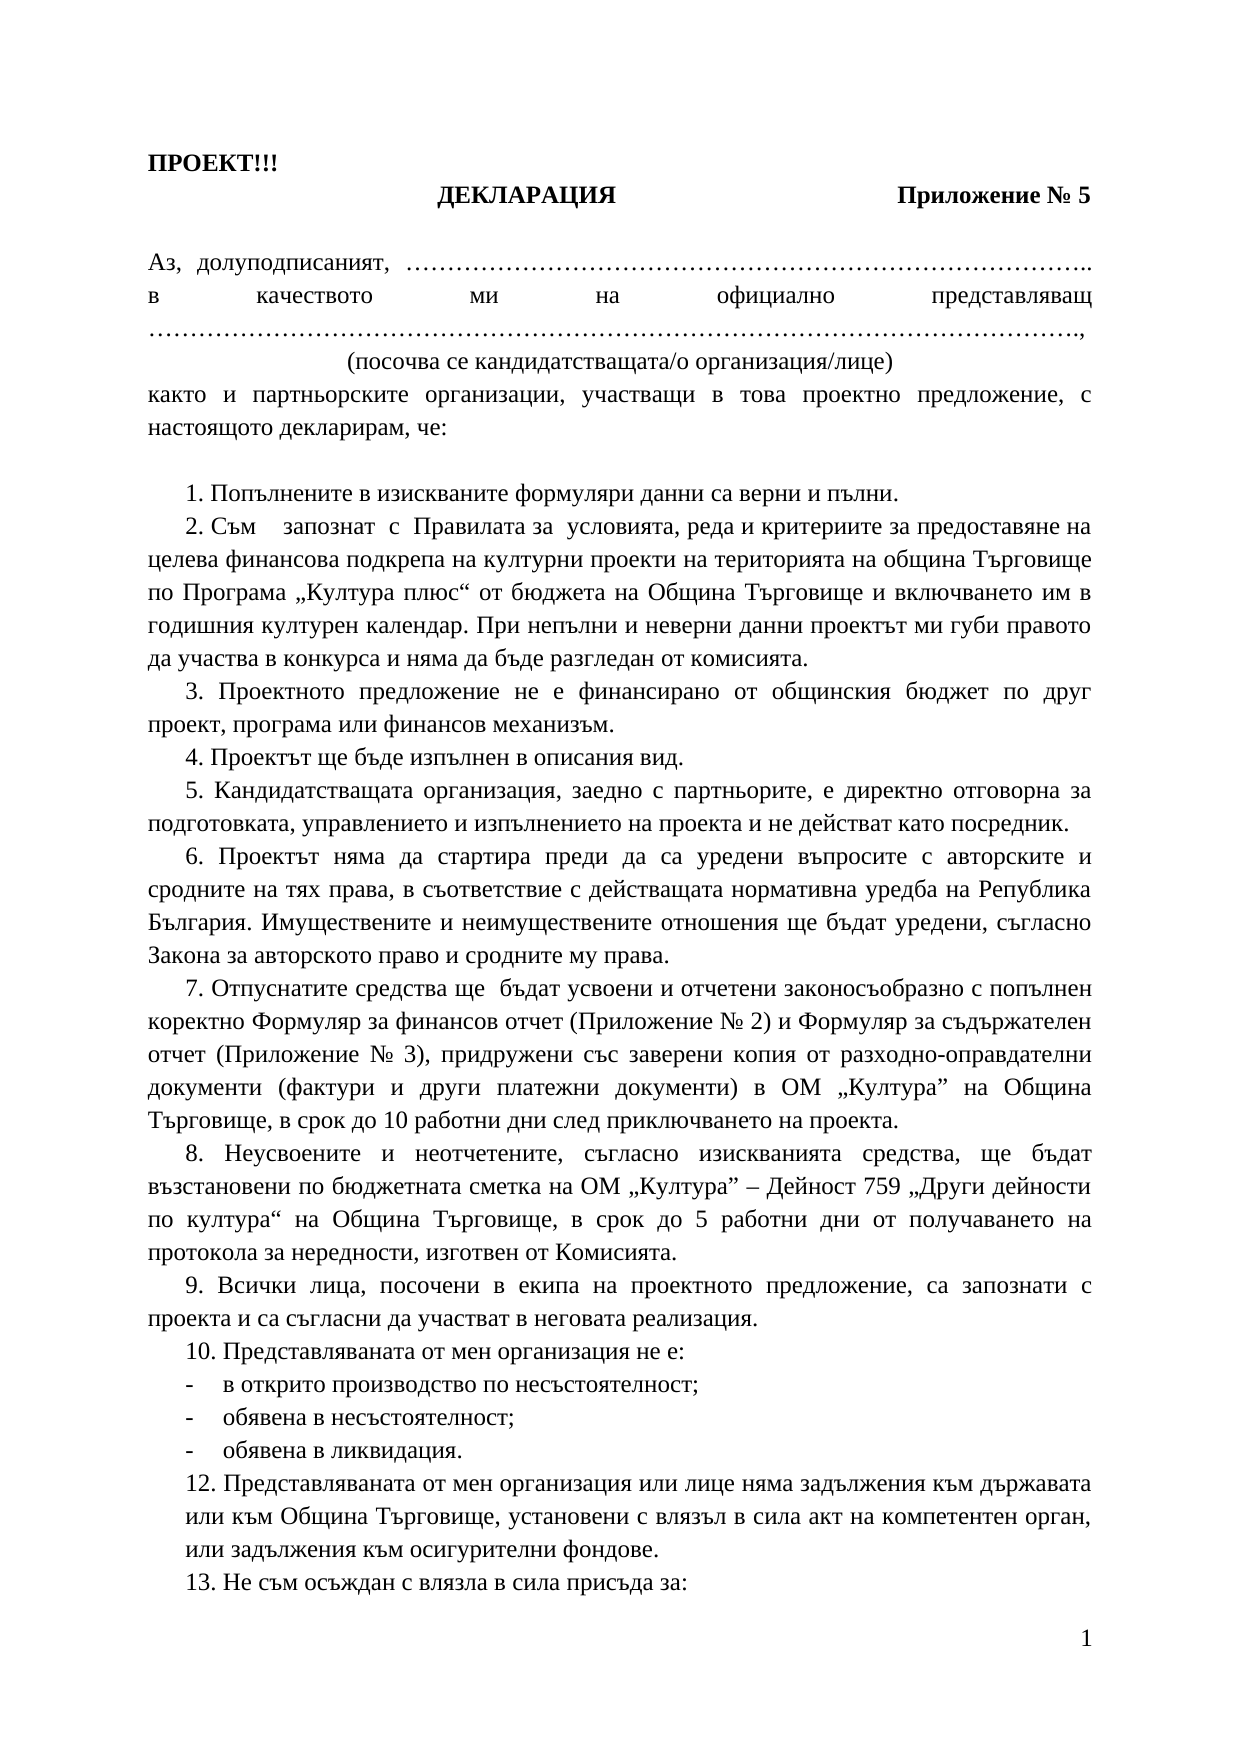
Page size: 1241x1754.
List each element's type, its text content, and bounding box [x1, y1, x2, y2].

text 9. Всички лица, посочени в екипа на проектното предложение, са запознати с проекта и са съгласни да участват в неговата реализация. [148, 1270, 1093, 1332]
text 3. Проектното предложение не е финансирано от общинския бюджет по друг проект, програма или финансов механизъм. [148, 676, 1093, 738]
text 7. Отпуснатите средства ще бъдат усвоени и отчетени законосъобразно с попълнен коректно Формуляр за финансов отчет (Приложение № 2) и Формуляр за съдържателен отчет (Приложение № 3), придружени със заверени копия от разходно-оправдателни документи (фактури и други платежни документи) в ОМ „Култура” на Община Търговище, в срок до 10 работни дни след приключването на проекта. [148, 973, 1093, 1134]
text 6. Проектът няма да стартира преди да са уредени въпросите с авторските и сродните на тях права, в съответствие с действащата нормативна уредба на Република България. Имуществените и неимуществените отношения ще бъдат уредени, съгласно Закона за авторското право и сродните му права. [148, 841, 1093, 969]
text 5. Кандидатстващата организация, заедно с партньорите, е директно отговорна за подготовката, управлението и изпълнението на проекта и не действат като посредник. [148, 775, 1093, 837]
text ДЕКЛАРАЦИЯ Приложение № 5 [148, 181, 1093, 209]
list обявена в ликвидация. [185, 1435, 1093, 1464]
text както и партньорските организации, участващи в това проектно предложение, с настоящото декларирам, че: [148, 379, 1093, 441]
text (посочва се кандидатстващата/о организация/лице) [148, 346, 1093, 374]
text 4. Проектът ще бъде изпълнен в описания вид. [148, 742, 1093, 771]
text Аз, долуподписаният, ……………………………………………………………………….. в качеството ми на официално представляващ …………………………………………………………………………………………………., [148, 247, 1093, 341]
list обявена в несъстоятелност; [185, 1402, 1093, 1431]
text 12. Представляваната от мен организация или лице няма задължения към държавата или към Община Търговище, установени с влязъл в сила акт на компетентен орган, или задължения към осигурителни фондове. [185, 1468, 1093, 1563]
list в открито производство по несъстоятелност; [185, 1369, 1093, 1398]
text ПРОЕКТ!!! [148, 148, 1093, 176]
text 10. Представляваната от мен организация не е: [185, 1336, 1093, 1365]
text 2. Съм запознат с Правилата за условията, реда и критериите за предоставяне на целева финансова подкрепа на културни проекти на територията на община Търговище по Програма „Култура плюс“ от бюджета на Община Търговище и включването им в годишния културен календар. При непълни и неверни данни проектът ми губи правото да участва в конкурса и няма да бъде разгледан от комисията. [148, 511, 1093, 672]
text 8. Неусвоените и неотчетените, съгласно изискванията средства, ще бъдат възстановени по бюджетната сметка на ОМ „Култура” – Дейност 759 „Други дейности по култура“ на Община Търговище, в срок до 5 работни дни от получаването на протокола за нередности, изготвен от Комисията. [148, 1138, 1093, 1266]
text 1. Попълнените в изискваните формуляри данни са верни и пълни. [148, 478, 1093, 507]
text 13. Не съм осъждан с влязла в сила присъда за: [185, 1567, 1093, 1596]
